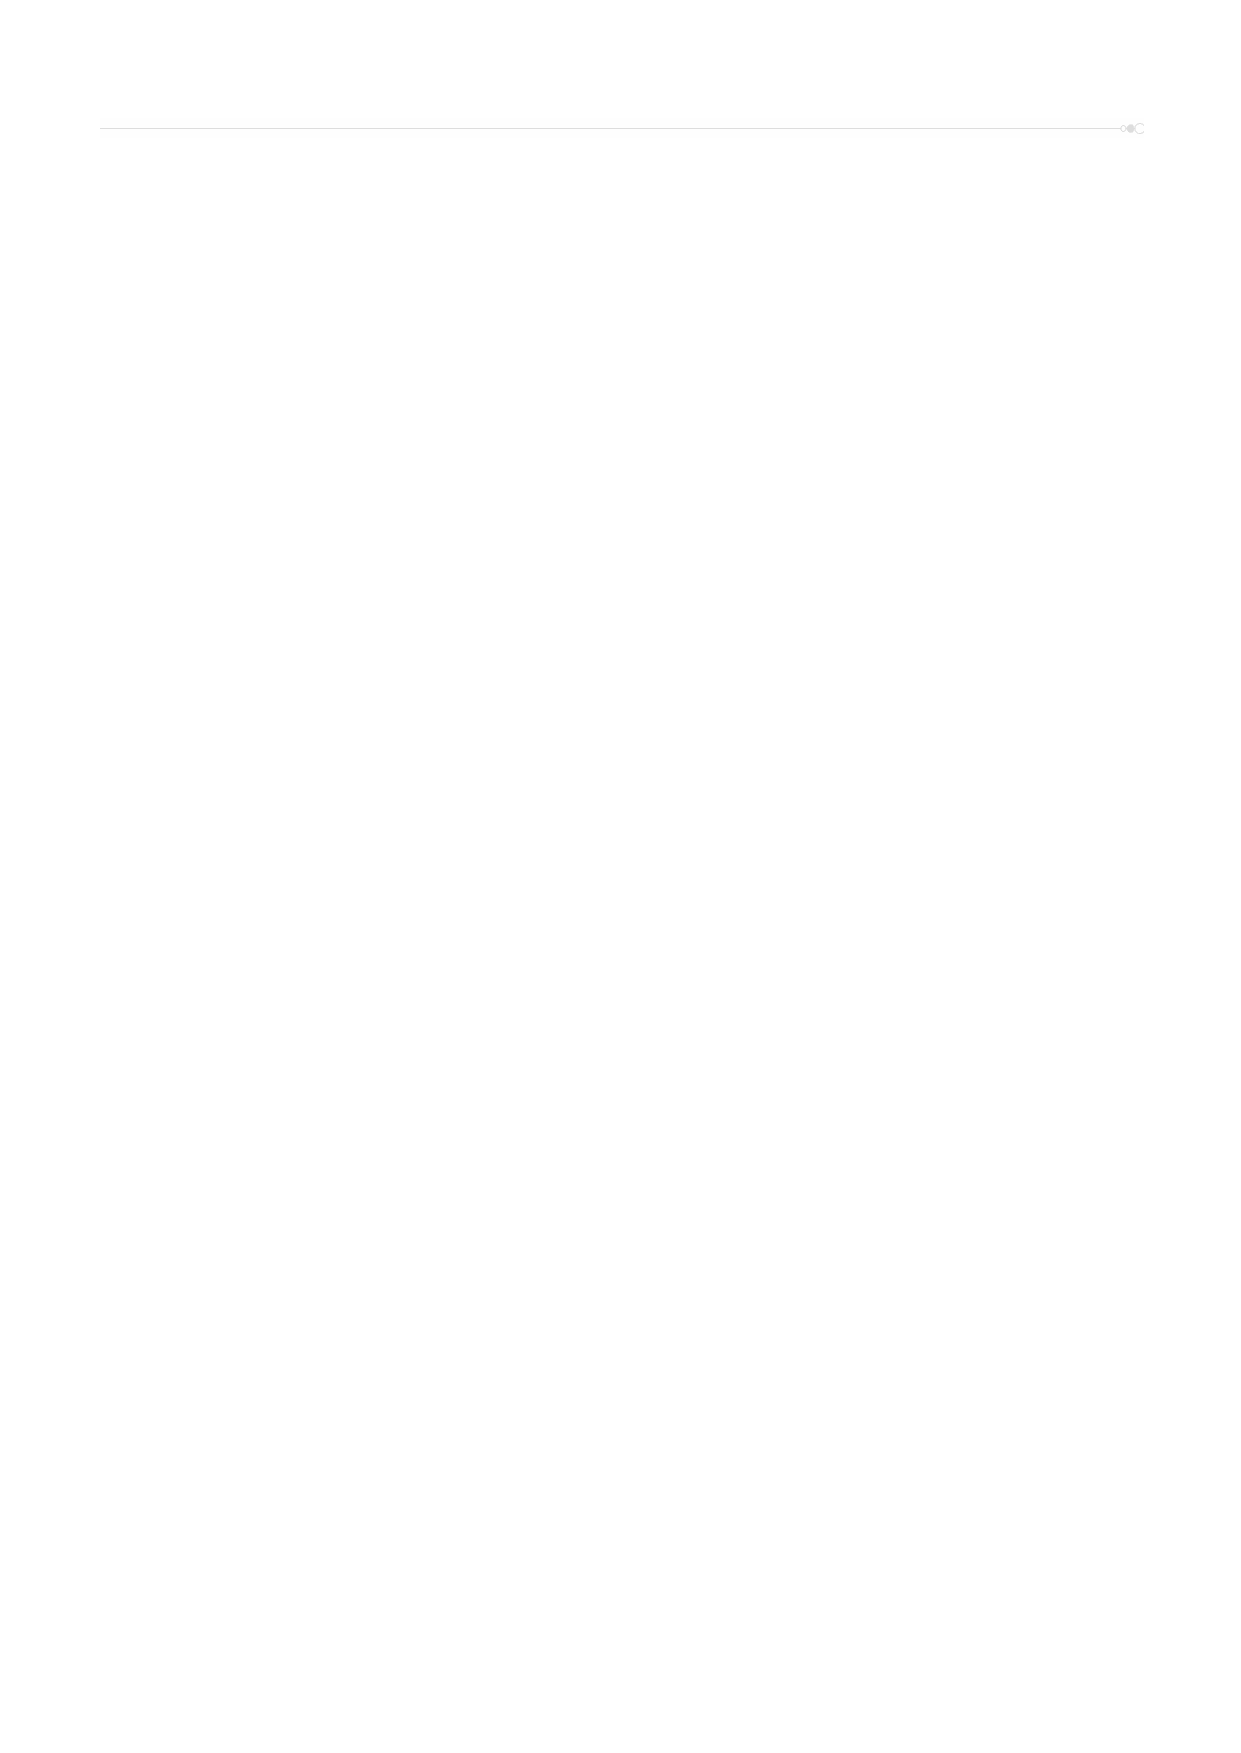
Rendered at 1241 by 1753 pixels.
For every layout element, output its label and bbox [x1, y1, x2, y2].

picture [100, 118, 1144, 138]
